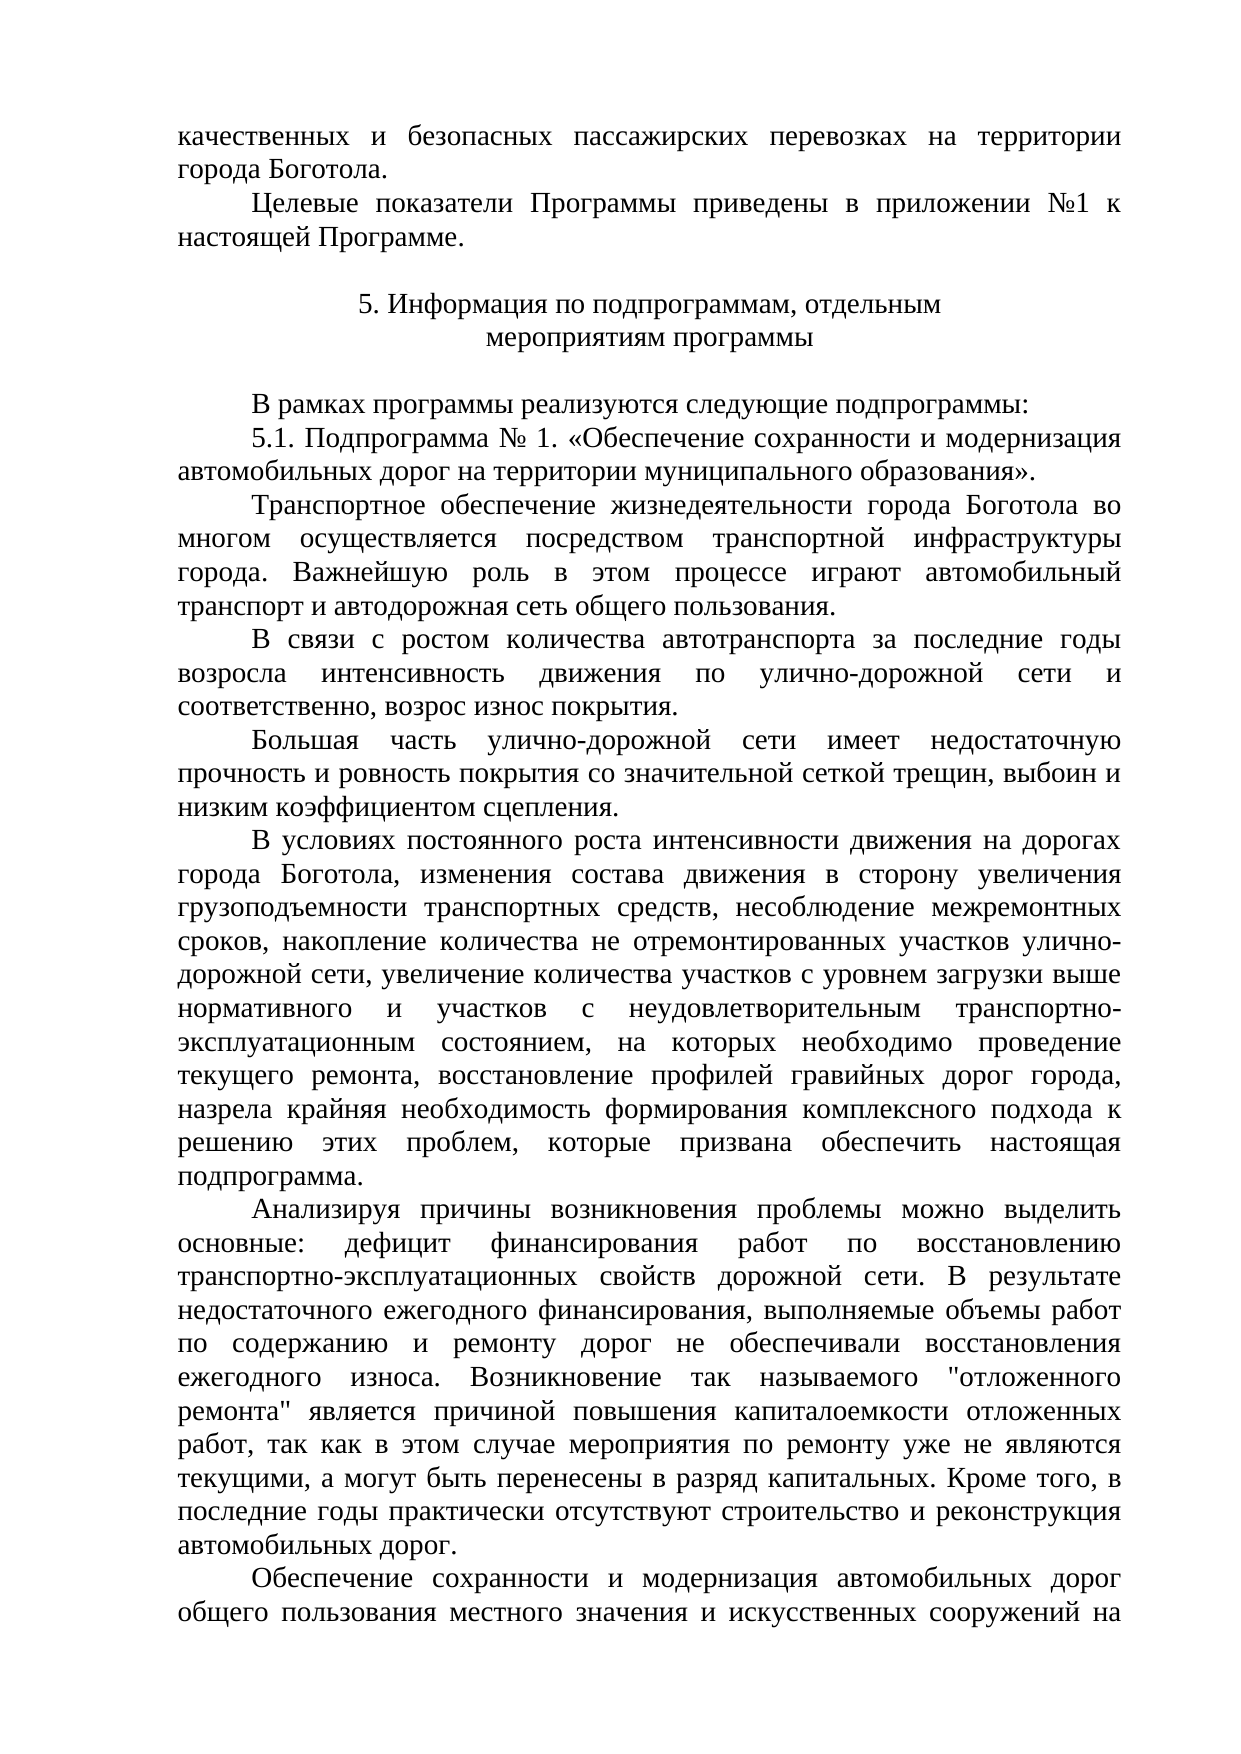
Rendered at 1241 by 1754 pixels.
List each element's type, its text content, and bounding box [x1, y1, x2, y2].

text В связи с ростом количества автотранспорта за последние годы возросла интенсивность движения по улично-дорожной сети и соответственно, возрос износ покрытия. [177, 621, 1122, 722]
text Анализируя причины возникновения проблемы можно выделить основные: дефицит финансирования работ по восстановлению транспортно-эксплуатационных свойств дорожной сети. В результате недостаточного ежегодного финансирования, выполняемые объемы работ по содержанию и ремонту дорог не обеспечивали восстановления ежегодного износа. Возникновение так называемого "отложенного ремонта" является причиной повышения капиталоемкости отложенных работ, так как в этом случае мероприятия по ремонту уже не являются текущими, а могут быть перенесены в разряд капитальных. Кроме того, в последние годы практически отсутствуют строительство и реконструкция автомобильных дорог. [177, 1191, 1122, 1560]
text мероприятиям программы [177, 319, 1122, 353]
text Целевые показатели Программы приведены в приложении №1 к настоящей Программе. [177, 185, 1122, 252]
text Большая часть улично-дорожной сети имеет недостаточную прочность и ровность покрытия со значительной сеткой трещин, выбоин и низким коэффициентом сцепления. [177, 722, 1122, 822]
text 5. Информация по подпрограммам, отдельным [177, 286, 1122, 319]
text В рамках программы реализуются следующие подпрограммы: [177, 386, 1122, 420]
text В условиях постоянного роста интенсивности движения на дорогах города Боготола, изменения состава движения в сторону увеличения грузоподъемности транспортных средств, несоблюдение межремонтных сроков, накопление количества не отремонтированных участков улично-дорожной сети, увеличение количества участков с уровнем загрузки выше нормативного и участков с неудовлетворительным транспортно-эксплуатационным состоянием, на которых необходимо проведение текущего ремонта, восстановление профилей гравийных дорог города, назрела крайняя необходимость формирования комплексного подхода к решению этих проблем, которые призвана обеспечить настоящая подпрограмма. [177, 822, 1122, 1191]
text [177, 1560, 1122, 1627]
text Транспортное обеспечение жизнедеятельности города Боготола во многом осуществляется посредством транспортной инфраструктуры города. Важнейшую роль в этом процессе играют автомобильный транспорт и автодорожная сеть общего пользования. [177, 487, 1122, 621]
text 5.1. Подпрограмма № 1. «Обеспечение сохранности и модернизация автомобильных дорог на территории муниципального образования». [177, 420, 1122, 487]
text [177, 118, 1122, 185]
